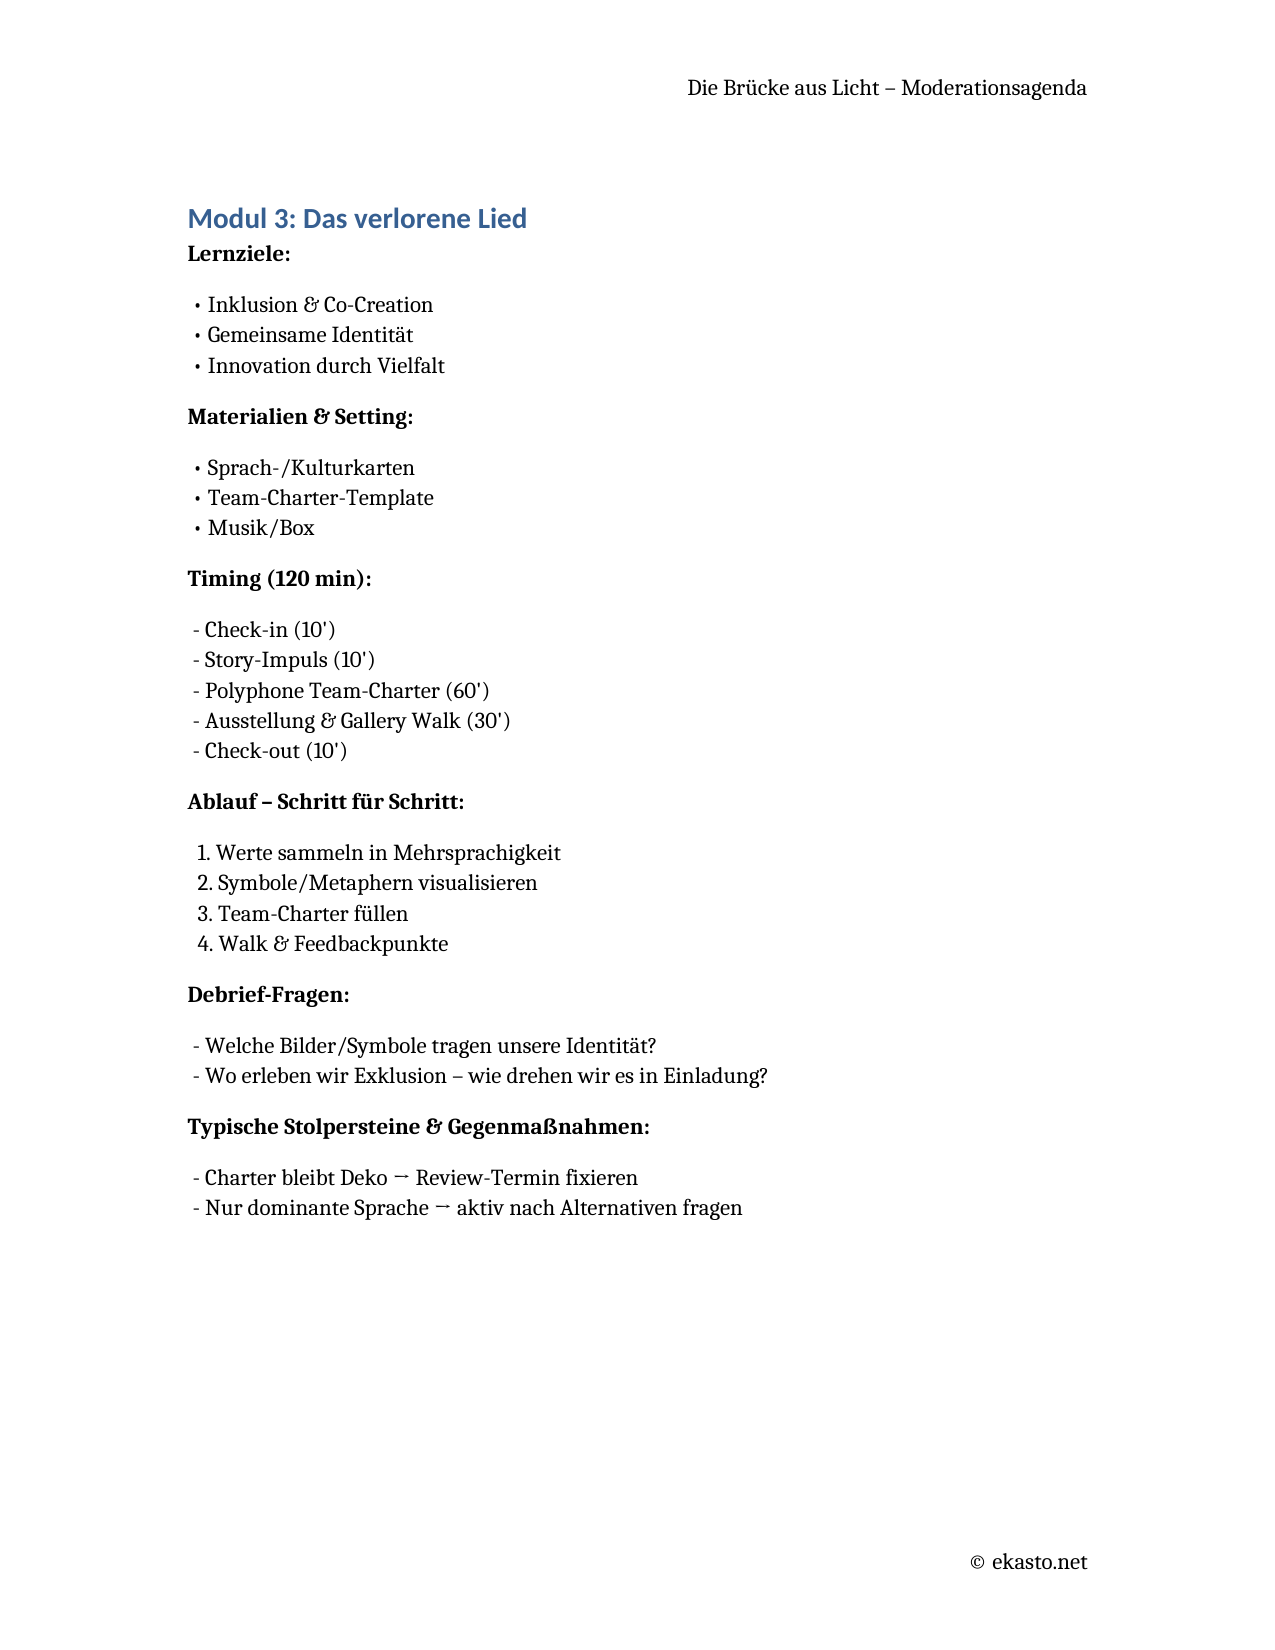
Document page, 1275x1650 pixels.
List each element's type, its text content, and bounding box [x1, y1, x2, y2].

text • Inklusion & Co-Creation • Gemeinsame Identität • Innovation durch Vielfalt [187, 292, 1087, 379]
text - Check-in (10') - Story-Impuls (10') - Polyphone Team-Charter (60') - Ausstellung & Gallery Walk (30') - Check-out (10') [187, 617, 1087, 764]
text - Charter bleibt Deko → Review-Termin fixieren - Nur dominante Sprache → aktiv nach Alternativen fragen [187, 1165, 1087, 1221]
text Timing (120 min): [187, 566, 1087, 592]
subtitle Modul 3: Das verlorene Lied [187, 200, 1087, 236]
text Debrief-Fragen: [187, 982, 1087, 1008]
text 1. Werte sammeln in Mehrsprachigkeit 2. Symbole/Metaphern visualisieren 3. Team-Charter füllen 4. Walk & Feedbackpunkte [187, 840, 1087, 957]
text Lernziele: [187, 241, 1087, 267]
text Ablauf – Schritt für Schritt: [187, 789, 1087, 815]
text Materialien & Setting: [187, 403, 1087, 430]
text Typische Stolpersteine & Gegenmaßnahmen: [187, 1114, 1087, 1140]
text - Welche Bilder/Symbole tragen unsere Identität? - Wo erleben wir Exklusion – wie drehen wir es in Einladung? [187, 1033, 1087, 1089]
text • Sprach-/Kulturkarten • Team-Charter-Template • Musik/Box [187, 454, 1087, 541]
